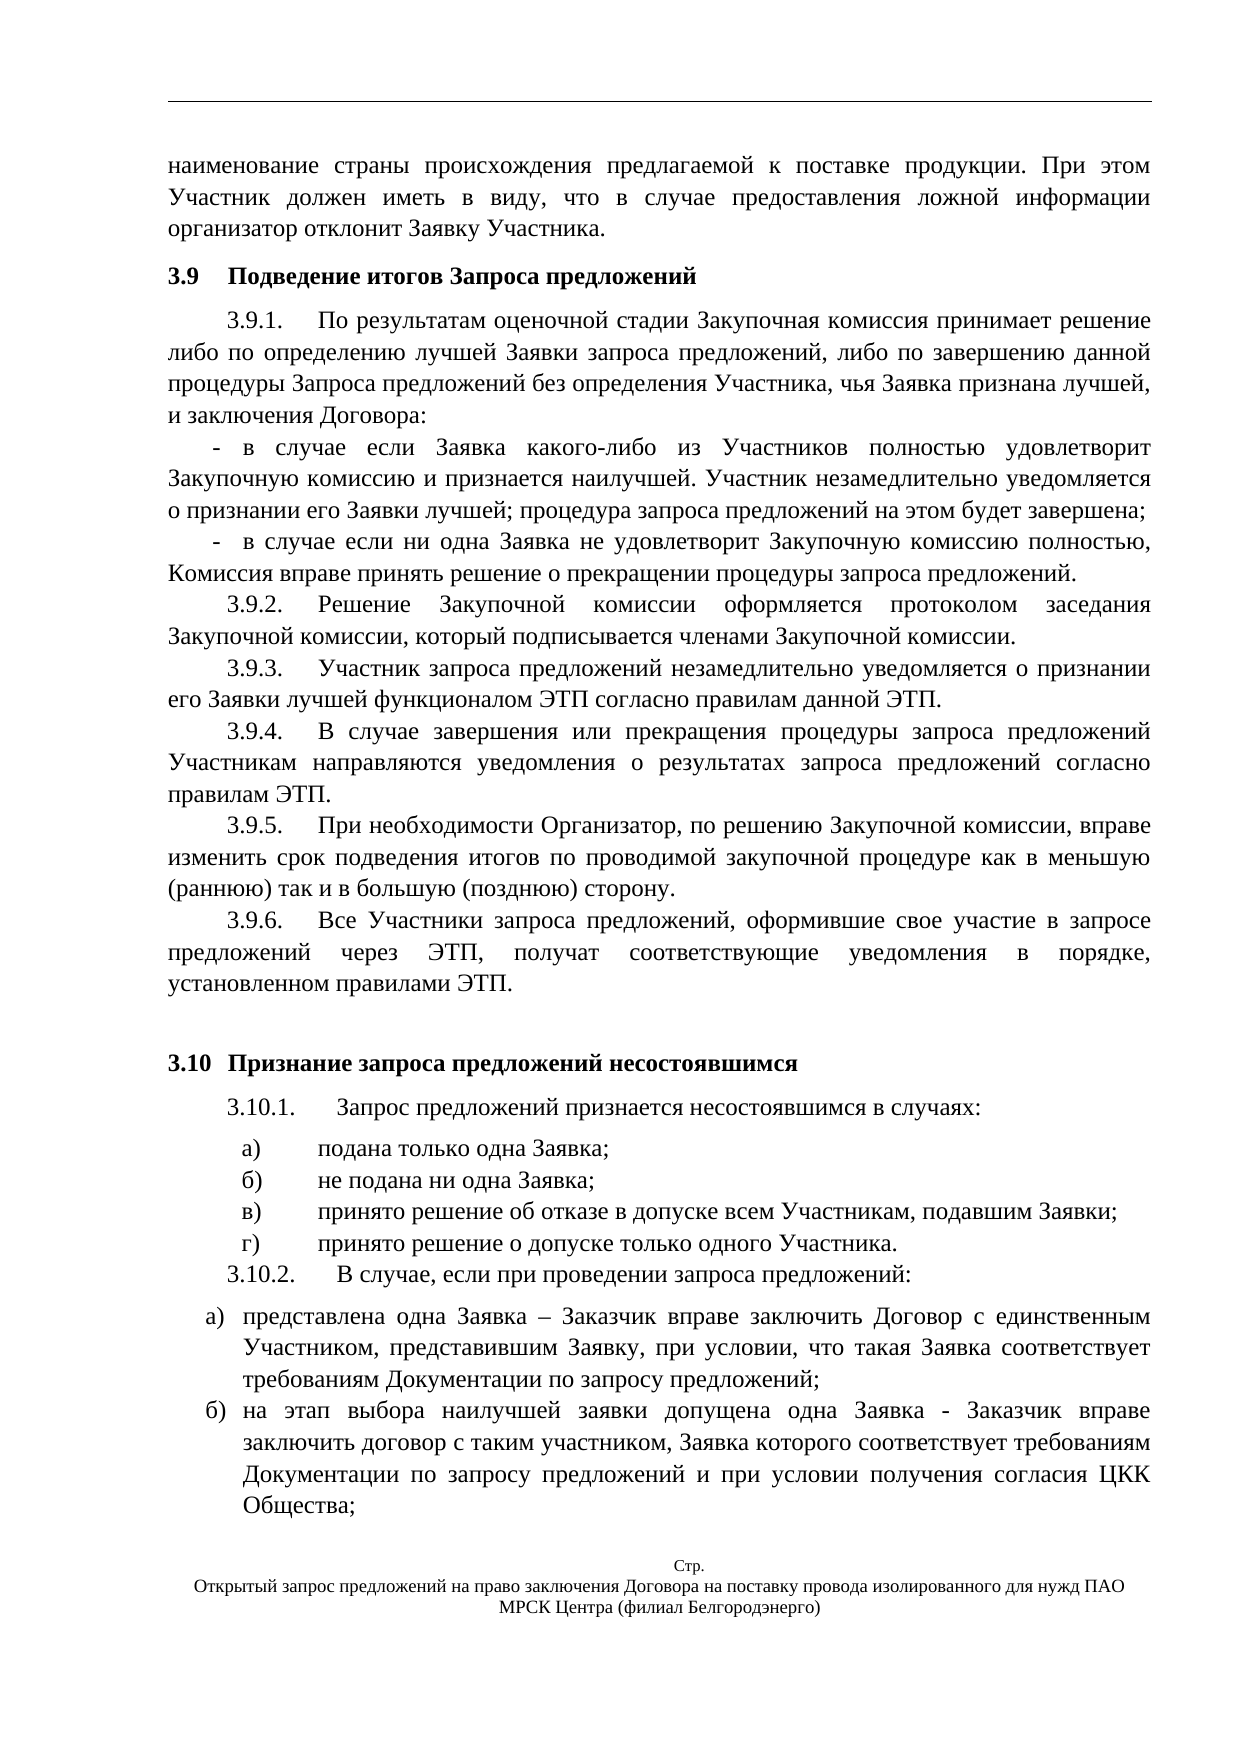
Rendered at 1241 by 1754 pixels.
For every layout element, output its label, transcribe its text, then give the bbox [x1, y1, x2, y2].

list В случае, если при проведении запроса предложений: [168, 1259, 1152, 1288]
list в случае если ни одна Заявка не удовлетворит Закупочную комиссию полностью, Комиссия вправе принять решение о прекращении процедуры запроса предложений. [168, 526, 1152, 587]
list В случае завершения или прекращения процедуры запроса предложений Участникам направляются уведомления о результатах запроса предложений согласно правилам ЭТП. [168, 716, 1152, 808]
list на этап выбора наилучшей заявки допущена одна Заявка - Заказчик вправе заключить договор с таким участником, Заявка которого соответствует требованиям Документации по запросу предложений и при условии получения согласия ЦКК Общества; [205, 1396, 1152, 1519]
subtitle Подведение итогов Запроса предложений [168, 261, 1152, 290]
list Запрос предложений признается несостоявшимся в случаях: [168, 1092, 1152, 1121]
list Решение Закупочной комиссии оформляется протоколом заседания Закупочной комиссии, который подписывается членами Закупочной комиссии. [168, 589, 1152, 650]
list При необходимости Организатор, по решению Закупочной комиссии, вправе изменить срок подведения итогов по проводимой закупочной процедуре как в меньшую (раннюю) так и в большую (позднюю) сторону. [168, 810, 1152, 902]
list принято решение о допуске только одного Участника. [168, 1228, 1152, 1257]
list подана только одна Заявка; [168, 1133, 1152, 1162]
list не подана ни одна Заявка; [168, 1165, 1152, 1194]
list Участник запроса предложений незамедлительно уведомляется о признании его Заявки лучшей функционалом ЭТП согласно правилам данной ЭТП. [168, 653, 1152, 713]
subtitle Признание запроса предложений несостоявшимся [168, 1048, 1152, 1077]
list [168, 150, 1152, 242]
list Все Участники запроса предложений, оформившие свое участие в запросе предложений через ЭТП, получат соответствующие уведомления в порядке, установленном правилами ЭТП. [168, 905, 1152, 997]
list в случае если Заявка какого-либо из Участников полностью удовлетворит Закупочную комиссию и признается наилучшей. Участник незамедлительно уведомляется о признании его Заявки лучшей; процедура запроса предложений на этом будет завершена; [168, 432, 1152, 523]
list принято решение об отказе в допуске всем Участникам, подавшим Заявки; [168, 1196, 1152, 1225]
list По результатам оценочной стадии Закупочная комиссия принимает решение либо по определению лучшей Заявки запроса предложений, либо по завершению данной процедуры Запроса предложений без определения Участника, чья Заявка признана лучшей, и заключения Договора: [168, 305, 1152, 429]
list представлена одна Заявка – Заказчик вправе заключить Договор с единственным Участником, представившим Заявку, при условии, что такая Заявка соответствует требованиям Документации по запросу предложений; [205, 1301, 1152, 1393]
